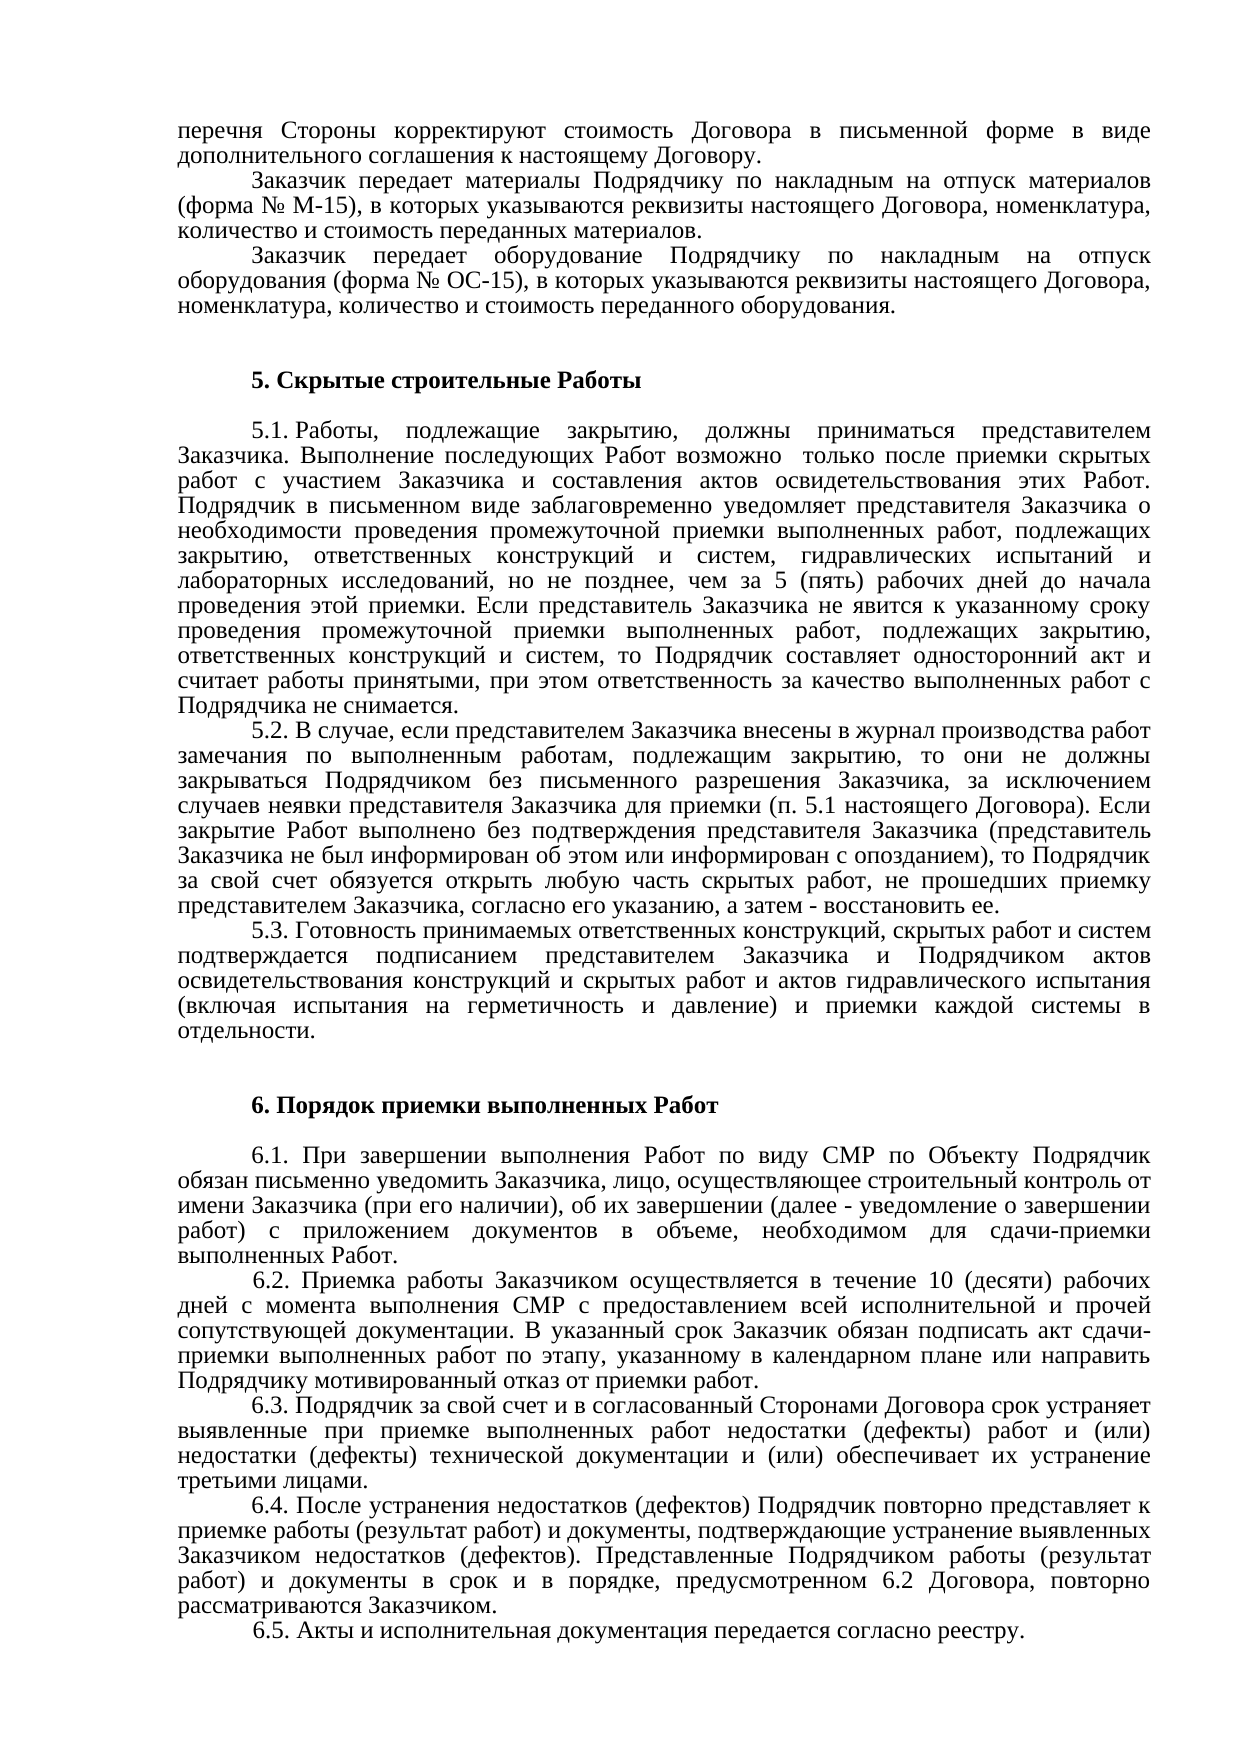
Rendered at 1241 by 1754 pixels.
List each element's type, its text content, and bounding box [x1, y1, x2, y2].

text 6.2. Приемка работы Заказчиком осуществляется в течение 10 (десяти) рабочих дней с момента выполнения СМР с предоставлением всей исполнительной и прочей сопутствующей документации. В указанный срок Заказчик обязан подписать акт сдачи-приемки выполненных работ по этапу, указанному в календарном плане или направить Подрядчику мотивированный отказ от приемки работ. [177, 1268, 1152, 1393]
text Заказчик передает материалы Подрядчику по накладным на отпуск материалов (форма № М-15), в которых указываются реквизиты настоящего Договора, номенклатура, количество и стоимость переданных материалов. [177, 168, 1152, 243]
text 6.1. При завершении выполнения Работ по виду СМР по Объекту Подрядчик обязан письменно уведомить Заказчика, лицо, осуществляющее строительный контроль от имени Заказчика (при его наличии), об их завершении (далее - уведомление о завершении работ) с приложением документов в объеме, необходимом для сдачи-приемки выполненных Работ. [177, 1143, 1152, 1268]
text 5. Скрытые строительные Работы [177, 368, 1152, 393]
text Заказчик передает оборудование Подрядчику по накладным на отпуск оборудования (форма № ОС-15), в которых указываются реквизиты настоящего Договора, номенклатура, количество и стоимость переданного оборудования. [177, 243, 1152, 318]
text 5.1. Работы, подлежащие закрытию, должны приниматься представителем Заказчика. Выполнение последующих Работ возможно только после приемки скрытых работ с участием Заказчика и составления актов освидетельствования этих Работ. Подрядчик в письменном виде заблаговременно уведомляет представителя Заказчика о необходимости проведения промежуточной приемки выполненных работ, подлежащих закрытию, ответственных конструкций и систем, гидравлических испытаний и лабораторных исследований, но не позднее, чем за 5 (пять) рабочих дней до начала проведения этой приемки. Если представитель Заказчика не явится к указанному сроку проведения промежуточной приемки выполненных работ, подлежащих закрытию, ответственных конструкций и систем, то Подрядчик составляет односторонний акт и считает работы принятыми, при этом ответственность за качество выполненных работ с Подрядчика не снимается. [177, 418, 1152, 718]
text 6.3. Подрядчик за свой счет и в согласованный Сторонами Договора срок устраняет выявленные при приемке выполненных работ недостатки (дефекты) работ и (или) недостатки (дефекты) технической документации и (или) обеспечивает их устранение третьими лицами. [177, 1393, 1152, 1493]
text 6.4. После устранения недостатков (дефектов) Подрядчик повторно представляет к приемке работы (результат работ) и документы, подтверждающие устранение выявленных Заказчиком недостатков (дефектов). Представленные Подрядчиком работы (результат работ) и документы в срок и в порядке, предусмотренном 6.2 Договора, повторно рассматриваются Заказчиком. [177, 1493, 1152, 1618]
text 5.2. В случае, если представителем Заказчика внесены в журнал производства работ замечания по выполненным работам, подлежащим закрытию, то они не должны закрываться Подрядчиком без письменного разрешения Заказчика, за исключением случаев неявки представителя Заказчика для приемки (п. 5.1 настоящего Договора). Если закрытие Работ выполнено без подтверждения представителя Заказчика (представитель Заказчика не был информирован об этом или информирован с опозданием), то Подрядчик за свой счет обязуется открыть любую часть скрытых работ, не прошедших приемку представителем Заказчика, согласно его указанию, а затем - восстановить ее. [177, 718, 1152, 918]
text 6.5. Акты и исполнительная документация передается согласно реестру. [177, 1618, 1152, 1643]
text 6. Порядок приемки выполненных Работ [177, 1093, 1152, 1118]
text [177, 118, 1152, 168]
text 5.3. Готовность принимаемых ответственных конструкций, скрытых работ и систем подтверждается подписанием представителем Заказчика и Подрядчиком актов освидетельствования конструкций и скрытых работ и актов гидравлического испытания (включая испытания на герметичность и давление) и приемки каждой системы в отдельности. [177, 918, 1152, 1043]
